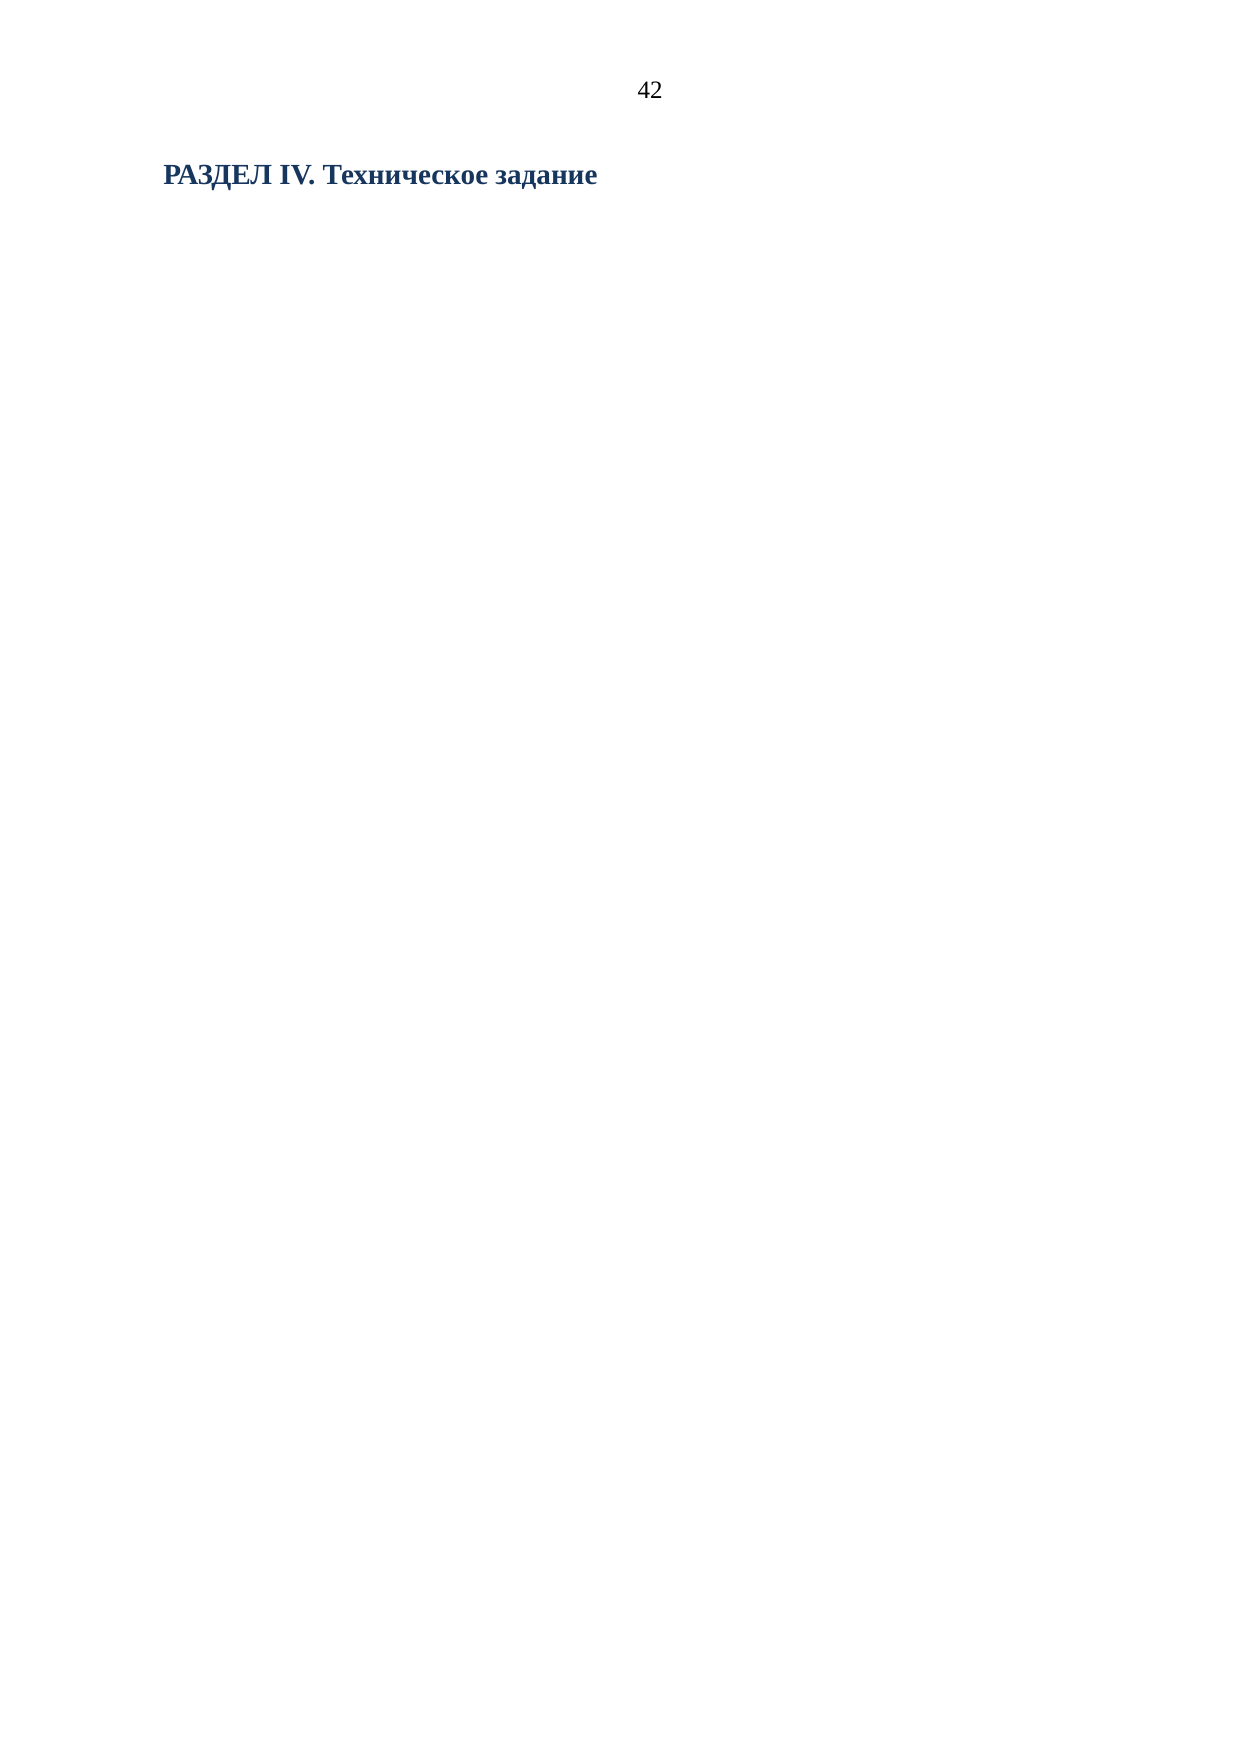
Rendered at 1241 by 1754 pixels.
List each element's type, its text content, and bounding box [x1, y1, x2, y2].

text РАЗДЕЛ IV. Техническое задание [163, 157, 1181, 191]
